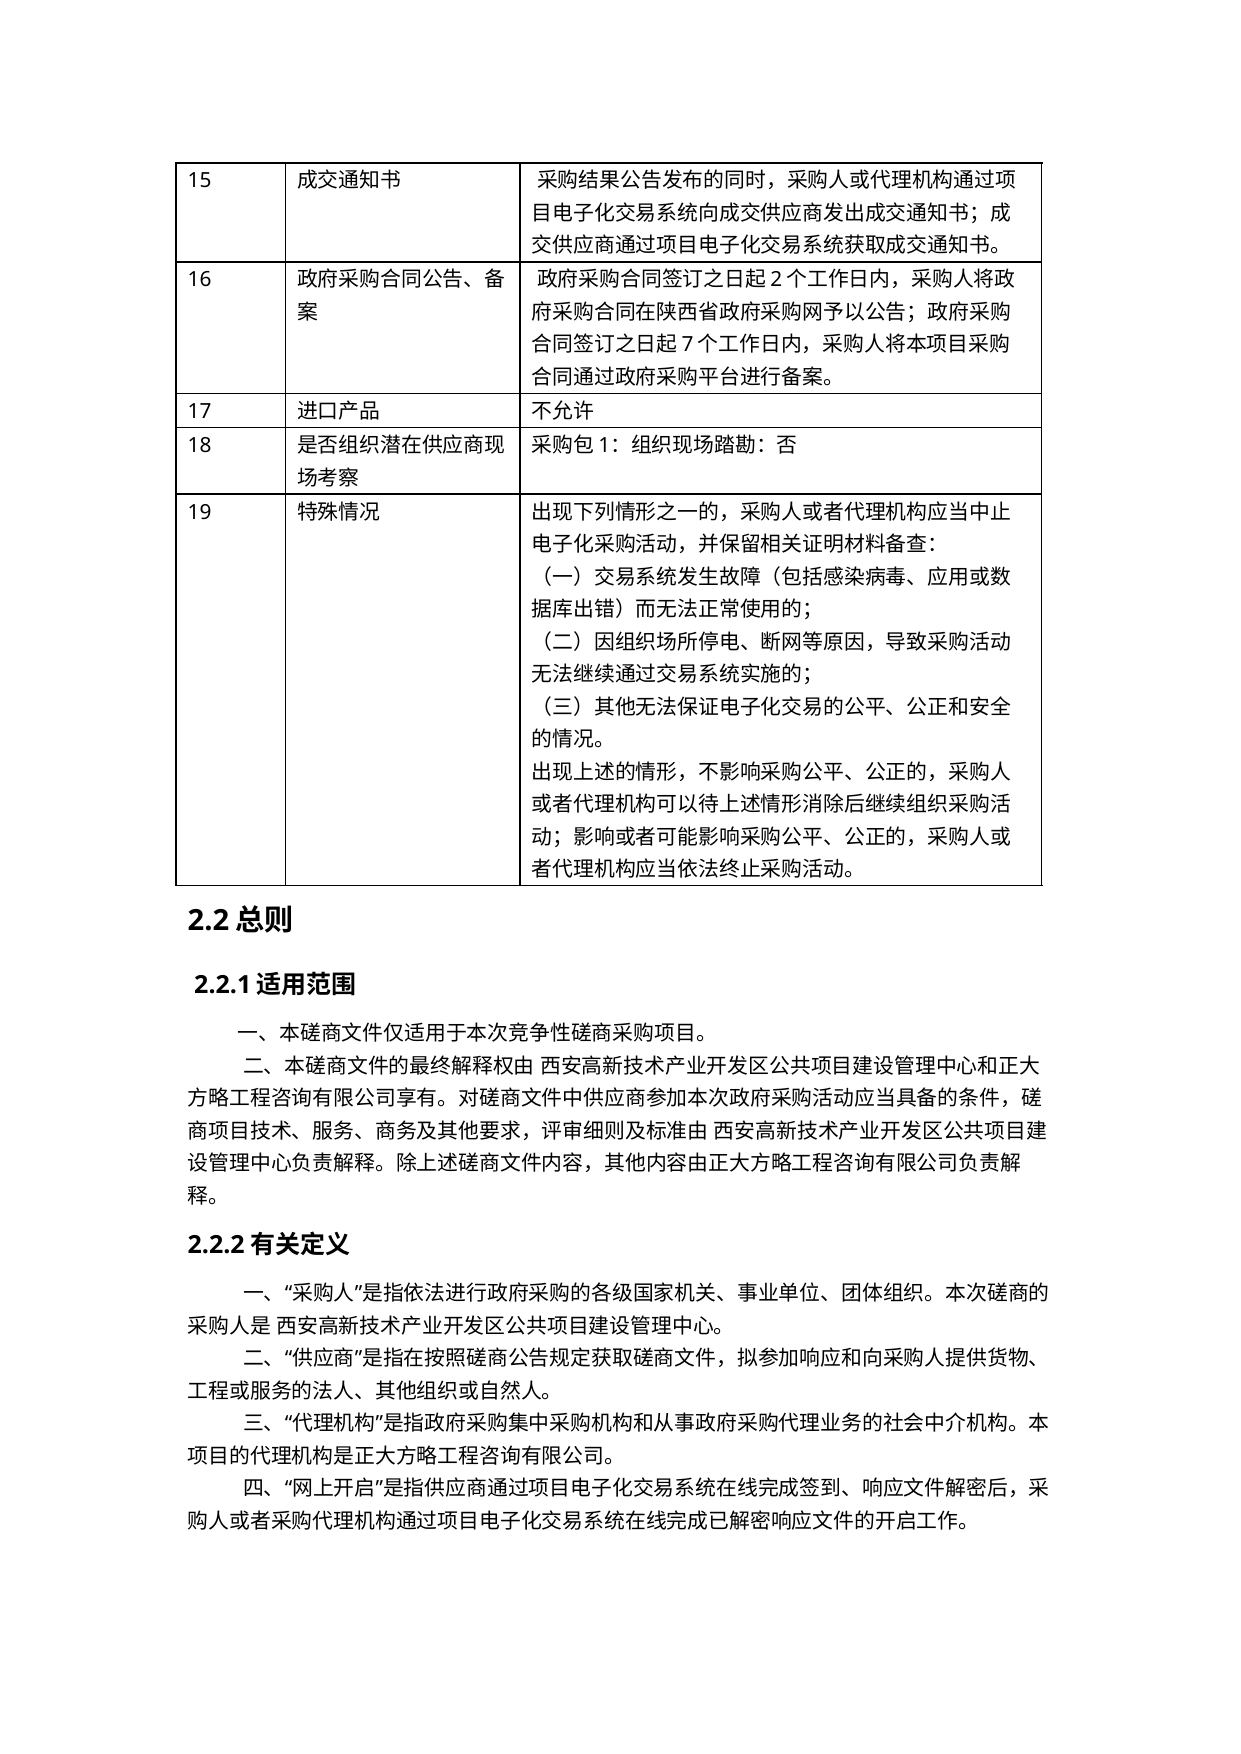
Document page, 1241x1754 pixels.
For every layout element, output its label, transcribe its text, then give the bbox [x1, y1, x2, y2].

table_cell 19 [177, 495, 285, 885]
text 二、“供应商”是指在按照磋商公告规定获取磋商文件，拟参加响应和向采购人提供货物、工程或服务的法人、其他组织或自然人。 [187, 1341, 1053, 1406]
text 四、“网上开启”是指供应商通过项目电子化交易系统在线完成签到、响应文件解密后，采购人或者采购代理机构通过项目电子化交易系统在线完成已解密响应文件的开启工作。 [187, 1471, 1053, 1536]
table_cell 是否组织潜在供应商现场考察 [286, 428, 519, 493]
text 2.2.1适用范围 [187, 951, 1053, 1016]
table_cell 17 [177, 394, 285, 427]
text 2.2.2有关定义 [187, 1211, 1053, 1276]
text 2.2总则 [187, 886, 1053, 951]
table_cell 政府采购合同签订之日起2个工作日内，采购人将政府采购合同在陕西省政府采购网予以公告；政府采购合同签订之日起7个工作日内，采购人将本项目采购合同通过政府采购平台进行备案。 [521, 263, 1041, 393]
table_cell 成交通知书 [286, 164, 519, 261]
table_cell 不允许 [521, 394, 1041, 427]
table_cell 出现下列情形之一的，采购人或者代理机构应当中止电子化采购活动，并保留相关证明材料备查： （一）交易系统发生故障（包括感染病毒、应用或数据库出错）而无法正常使用的； （二）因组织场所停电、断网等原因，导致采购活动无法继续通过交易系统实施的； （三）其他无法保证电子化交易的公平、公正和安全的情况。 出现上述的情形，不影响采购公平、公正的，采购人或者代理机构可以待上述情形消除后继续组织采购活动；影响或者可能影响采购公平、公正的，采购人或者代理机构应当依法终止采购活动。 [521, 495, 1041, 885]
text 一、“采购人”是指依法进行政府采购的各级国家机关、事业单位、团体组织。本次磋商的采购人是 西安高新技术产业开发区公共项目建设管理中心。 [187, 1276, 1053, 1341]
table_cell 特殊情况 [286, 495, 519, 885]
table_cell 进口产品 [286, 394, 519, 427]
text 二、本磋商文件的最终解释权由 西安高新技术产业开发区公共项目建设管理中心和正大方略工程咨询有限公司享有。对磋商文件中供应商参加本次政府采购活动应当具备的条件，磋商项目技术、服务、商务及其他要求，评审细则及标准由 西安高新技术产业开发区公共项目建设管理中心负责解释。除上述磋商文件内容，其他内容由正大方略工程咨询有限公司负责解释。 [187, 1049, 1053, 1211]
text 三、“代理机构”是指政府采购集中采购机构和从事政府采购代理业务的社会中介机构。本项目的代理机构是正大方略工程咨询有限公司。 [187, 1406, 1053, 1471]
table_cell 15 [177, 164, 285, 261]
table_cell 18 [177, 428, 285, 493]
table_cell 16 [177, 263, 285, 393]
table_cell 采购结果公告发布的同时，采购人或代理机构通过项目电子化交易系统向成交供应商发出成交通知书；成交供应商通过项目电子化交易系统获取成交通知书。 [521, 164, 1041, 261]
table_cell 采购包1：组织现场踏勘：否 [521, 428, 1041, 493]
text 一、本磋商文件仅适用于本次竞争性磋商采购项目。 [187, 1016, 1053, 1049]
table_cell 政府采购合同公告、备案 [286, 263, 519, 393]
